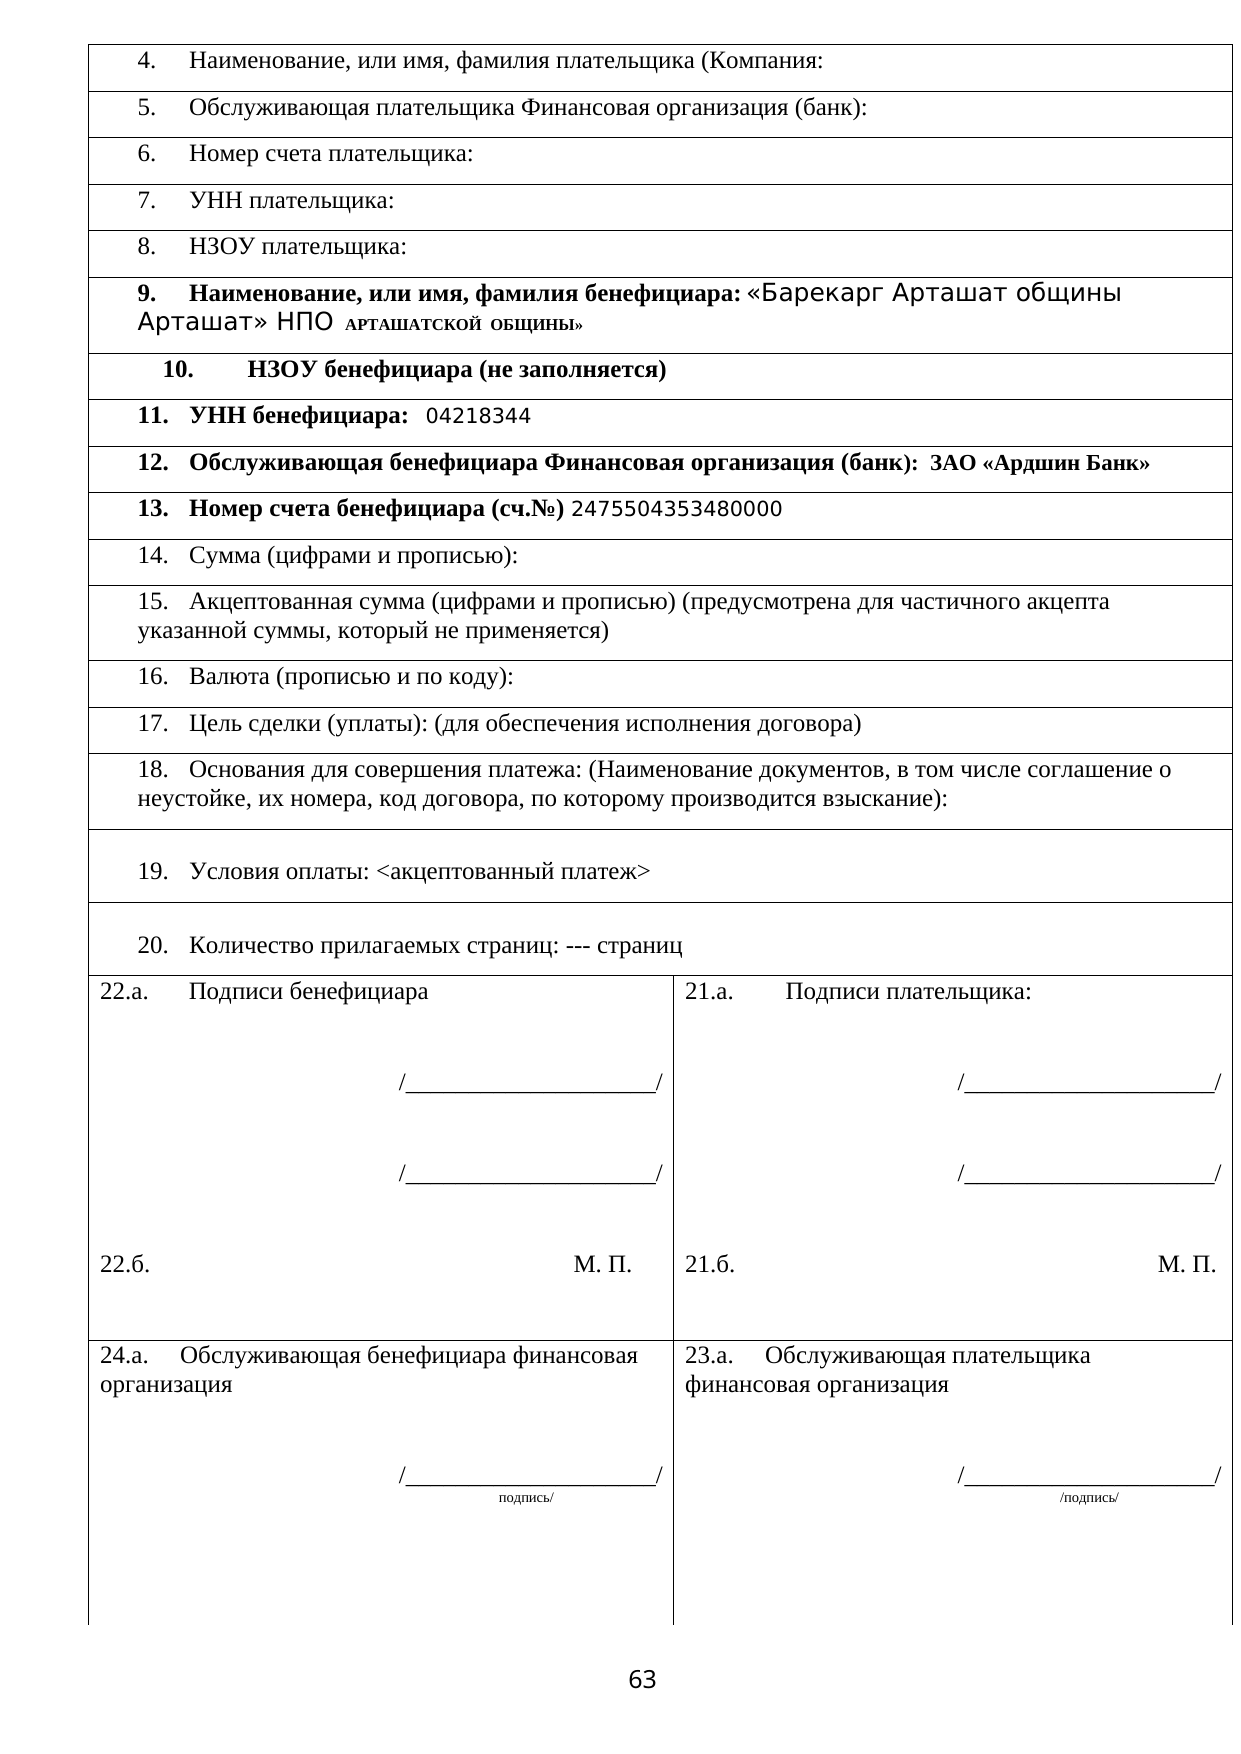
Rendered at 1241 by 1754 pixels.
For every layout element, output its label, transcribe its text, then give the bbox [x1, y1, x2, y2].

table_cell 23.а. Обслуживающая плательщика финансовая организация /____________________/ /подпись/ [674, 1341, 1232, 1625]
table_cell 13. Номер счета бенефициара (сч.№) 2475504353480000 [89, 493, 1232, 539]
table_cell 6. Номер счета плательщика: [89, 138, 1232, 184]
table_cell 5. Обслуживающая плательщика Финансовая организация (банк): [89, 92, 1232, 137]
table_cell 18. Основания для совершения платежа: (Наименование документов, в том числе соглашение о неустойке, их номера, код договора, по которому производится взыскание): [89, 754, 1232, 828]
table_cell 24.а. Обслуживающая бенефициара финансовая организация /____________________/ подпись/ [89, 1341, 673, 1625]
table_cell 17. Цель сделки (уплаты): (для обеспечения исполнения договора) [89, 708, 1232, 753]
table_cell 9. Наименование, или имя, фамилия бенефициара: «Барекарг Арташат общины Арташат» НПО АРТАШАТСКОЙ ОБЩИНЫ» [89, 278, 1232, 353]
table_cell 7. УНН плательщика: [89, 185, 1232, 230]
table_cell 8. НЗОУ плательщика: [89, 231, 1232, 277]
table_cell 21.а. Подписи плательщика: /____________________/ /____________________/ 21.б. М. П. [674, 976, 1232, 1339]
table_cell 15. Акцептованная сумма (цифрами и прописью) (предусмотрена для частичного акцепта указанной суммы, который не применяется) [89, 586, 1232, 660]
table_cell 11. УНН бенефициара: 04218344 [89, 400, 1232, 446]
table_cell 10. НЗОУ бенефициара (не заполняется) [89, 354, 1232, 399]
table_cell 22.а. Подписи бенефициара /____________________/ /____________________/ 22.б. М. П. [89, 976, 673, 1339]
table_cell 20. Количество прилагаемых страниц: --- страниц [89, 903, 1232, 975]
table_cell 14. Сумма (цифрами и прописью): [89, 540, 1232, 585]
table_cell 16. Валюта (прописью и по коду): [89, 661, 1232, 707]
table_cell 12. Обслуживающая бенефициара Финансовая организация (банк): ЗАО «Ардшин Банк» [89, 447, 1232, 492]
table_cell 19. Условия оплаты: <акцептованный платеж> [89, 830, 1232, 902]
table_cell 4. Наименование, или имя, фамилия плательщика (Компания: [89, 45, 1232, 91]
